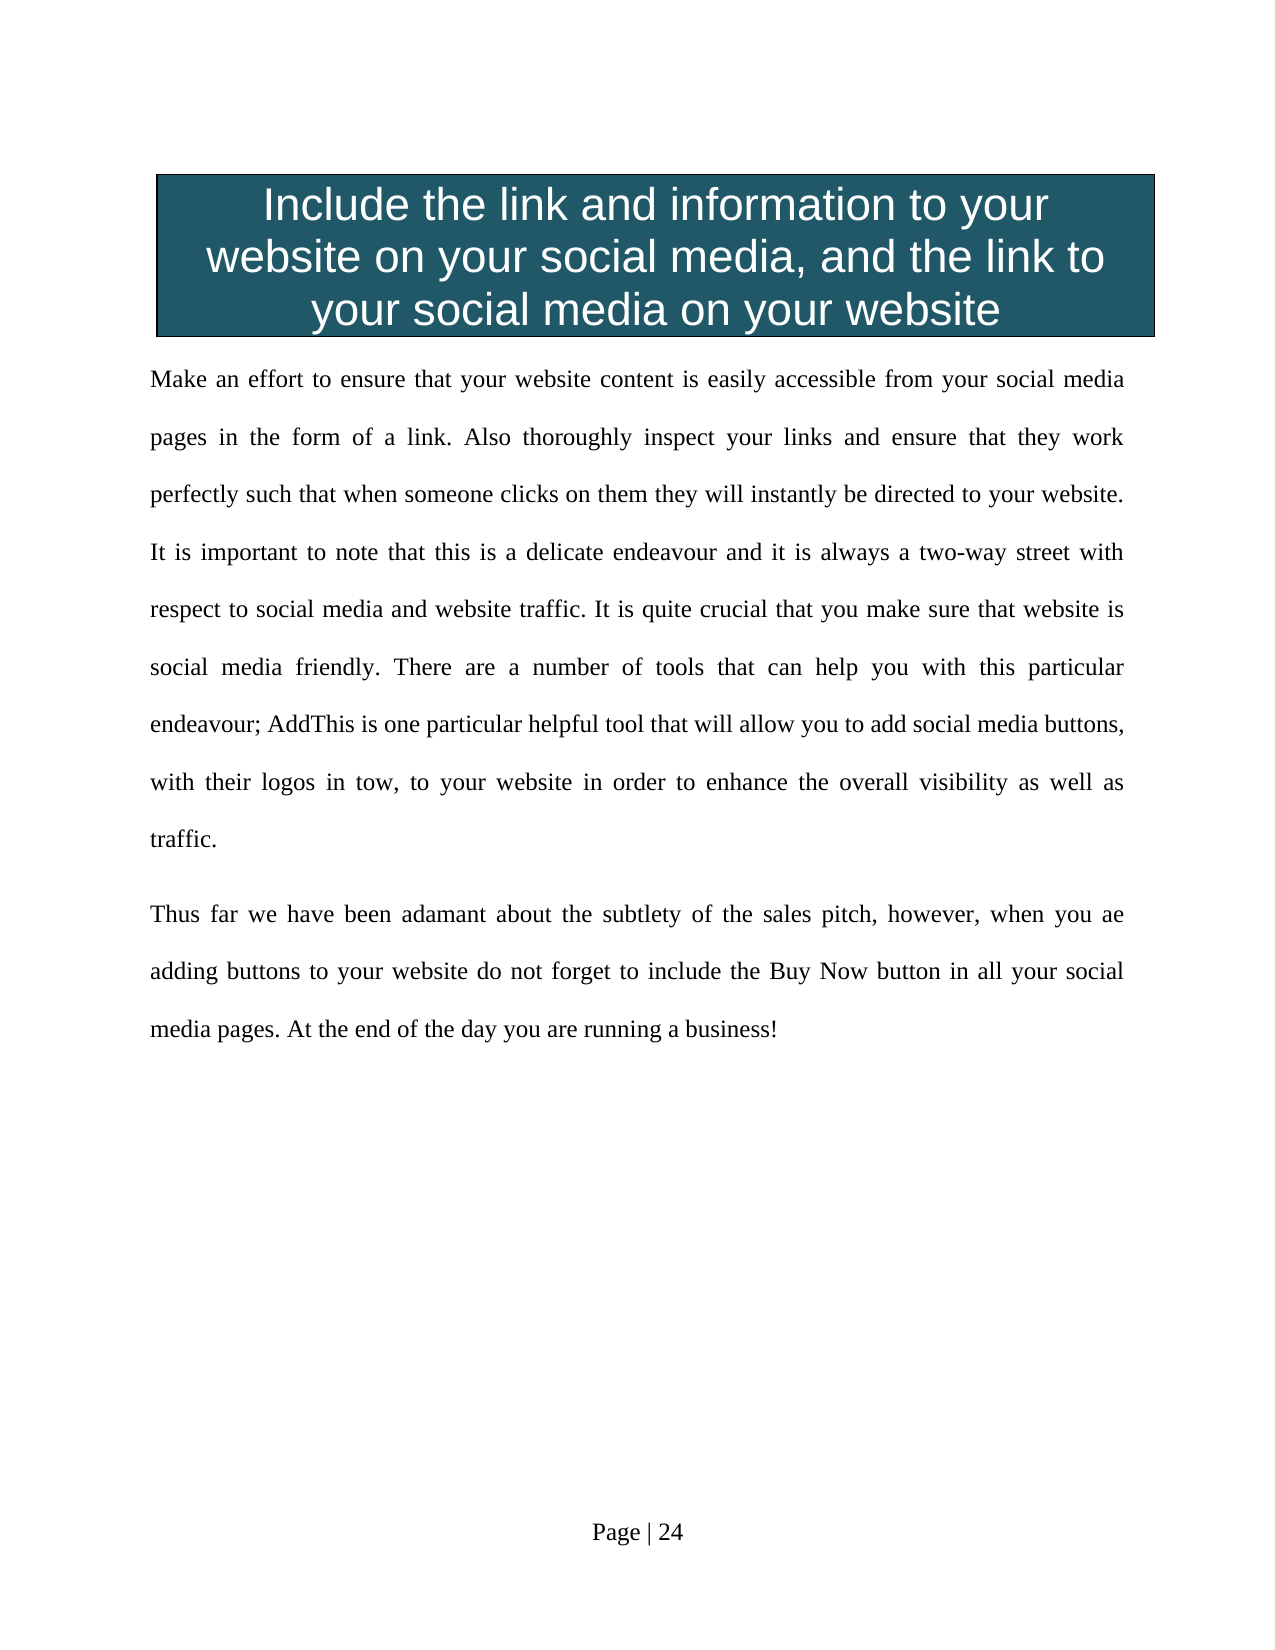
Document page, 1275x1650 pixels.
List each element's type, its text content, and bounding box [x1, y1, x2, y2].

text Make an effort to ensure that your website content is easily accessible from your social media pages in the form of a link. Also thoroughly inspect your links and ensure that they work perfectly such that when someone clicks on them they will instantly be directed to your website. It is important to note that this is a delicate endeavour and it is always a two-way street with respect to social media and website traffic. It is quite crucial that you make sure that website is social media friendly. There are a number of tools that can help you with this particular endeavour; AddThis is one particular helpful tool that will allow you to add social media buttons, with their logos in tow, to your website in order to enhance the overall visibility as well as traffic. [150, 364, 1125, 853]
text Thus far we have been adamant about the subtlety of the sales pitch, however, when you ae adding buttons to your website do not forget to include the Buy Now button in all your social media pages. At the end of the day you are running a business! [150, 899, 1125, 1042]
